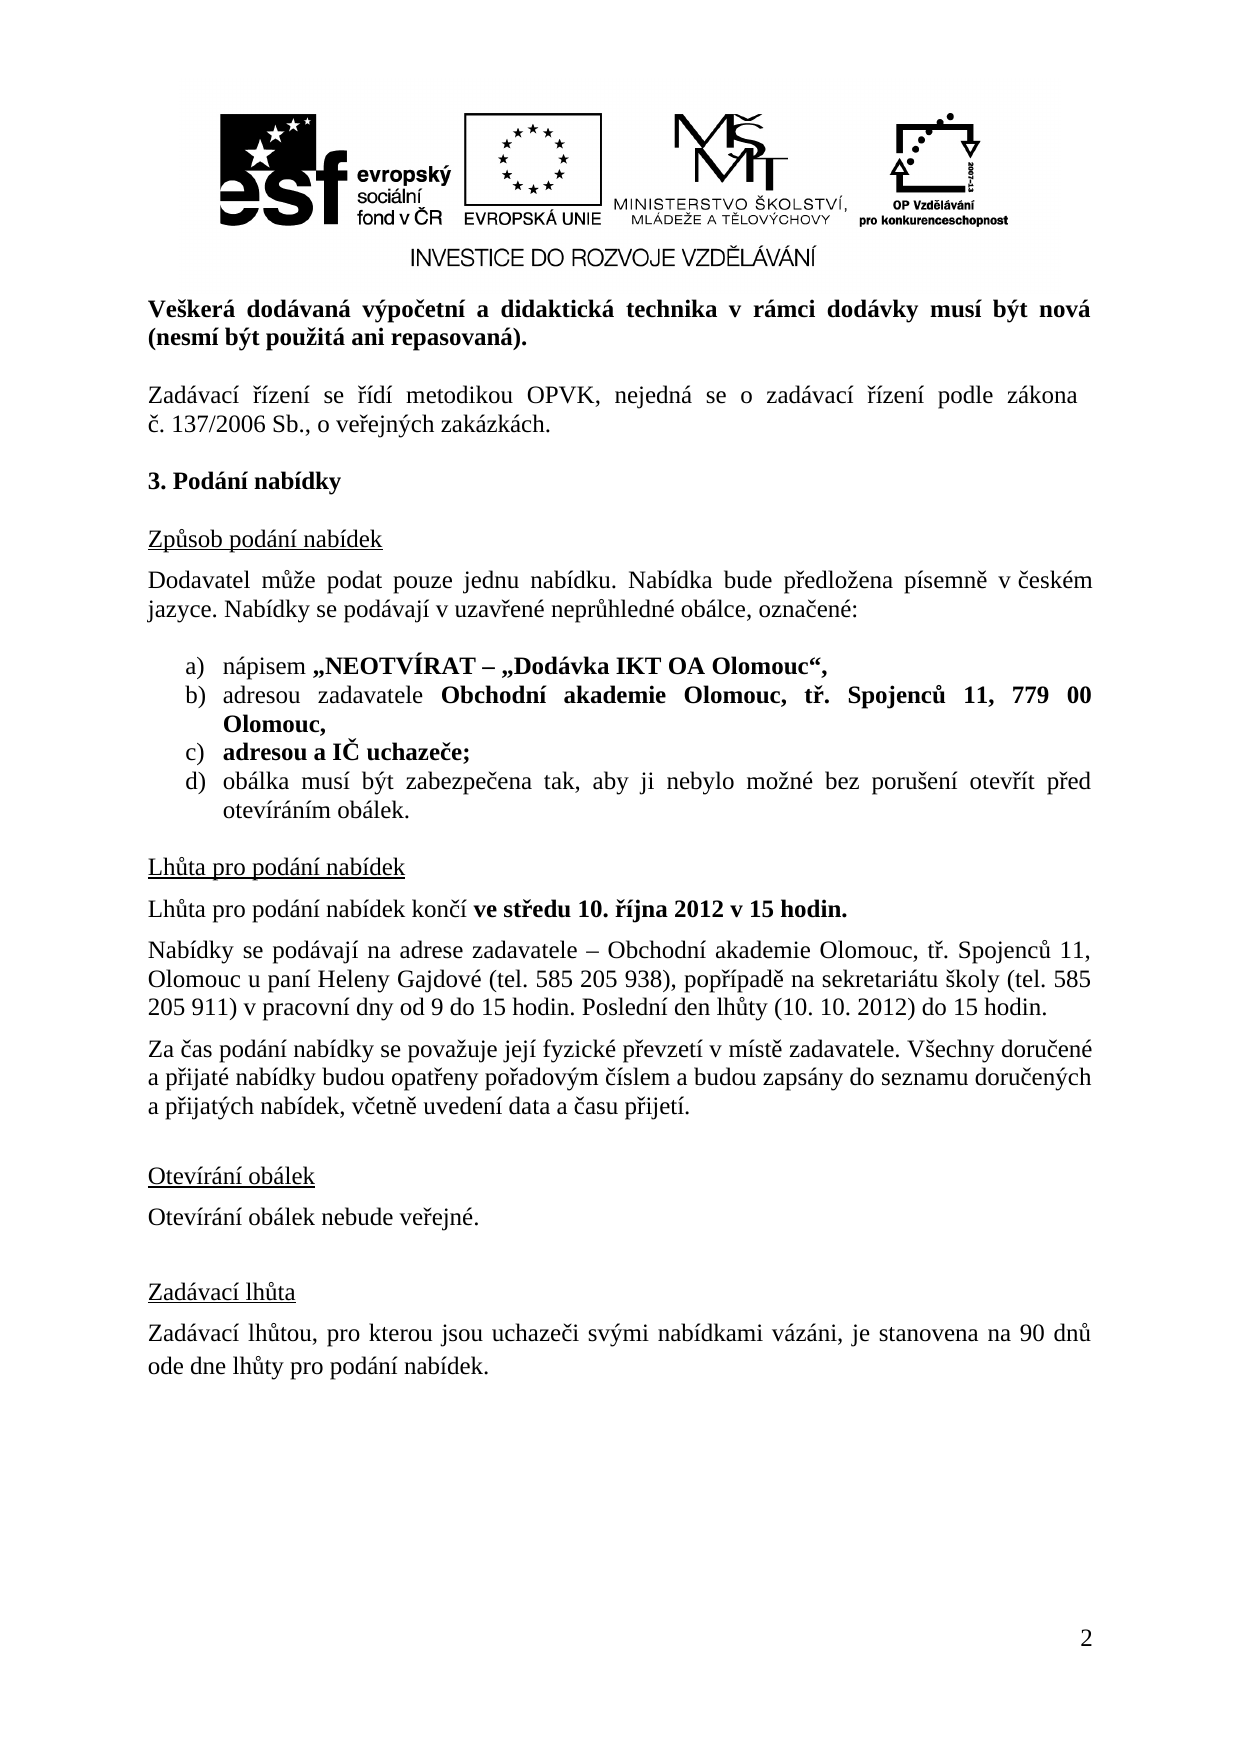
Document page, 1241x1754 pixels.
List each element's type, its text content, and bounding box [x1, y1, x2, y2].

text Lhůta pro podání nabídek končí ve středu 10. října 2012 v 15 hodin. [148, 894, 1093, 922]
list adresou a IČ uchazeče; [185, 737, 1093, 766]
list nápisem „NEOTVÍRAT – „Dodávka IKT OA Olomouc“, [185, 651, 1093, 680]
text Za čas podání nabídky se považuje její fyzické převzetí v místě zadavatele. Všechny doručené a přijaté nabídky budou opatřeny pořadovým číslem a budou zapsány do seznamu doručených a přijatých nabídek, včetně uvedení data a času přijetí. [148, 1034, 1093, 1120]
text Veškerá dodávaná výpočetní a didaktická technika v rámci dodávky musí být nová (nesmí být použitá ani repasovaná). [148, 148, 1093, 351]
text Způsob podání nabídek [148, 524, 1093, 552]
text Zadávací lhůta [148, 1277, 1093, 1306]
list adresou zadavatele Obchodní akademie Olomouc, tř. Spojenců 11, 779 00 Olomouc, [185, 680, 1093, 737]
text Zadávací řízení se řídí metodikou OPVK, nejedná se o zadávací řízení podle zákona č. 137/2006 Sb., o veřejných zakázkách. [148, 380, 1093, 437]
text Dodavatel může podat pouze jednu nabídku. Nabídka bude předložena písemně v českém jazyce. Nabídky se podávají v uzavřené neprůhledné obálce, označené: [148, 565, 1093, 622]
text Otevírání obálek [148, 1161, 1093, 1190]
text Lhůta pro podání nabídek [148, 852, 1093, 881]
text Otevírání obálek nebude veřejné. [148, 1202, 1093, 1231]
picture [178, 78, 1062, 148]
list obálka musí být zabezpečena tak, aby ji nebylo možné bez porušení otevřít před otevíráním obálek. [185, 766, 1093, 824]
text 3. Podání nabídky [148, 466, 1093, 495]
text Zadávací lhůtou, pro kterou jsou uchazeči svými nabídkami vázáni, je stanovena na 90 dnů ode dne lhůty pro podání nabídek. [148, 1318, 1093, 1380]
text Nabídky se podávají na adrese zadavatele – Obchodní akademie Olomouc, tř. Spojenců 11, Olomouc u paní Heleny Gajdové (tel. 585 205 938), popřípadě na sekretariátu školy (tel. 585 205 911) v pracovní dny od 9 do 15 hodin. Poslední den lhůty (10. 10. 2012) do 15 hodin. [148, 935, 1093, 1021]
